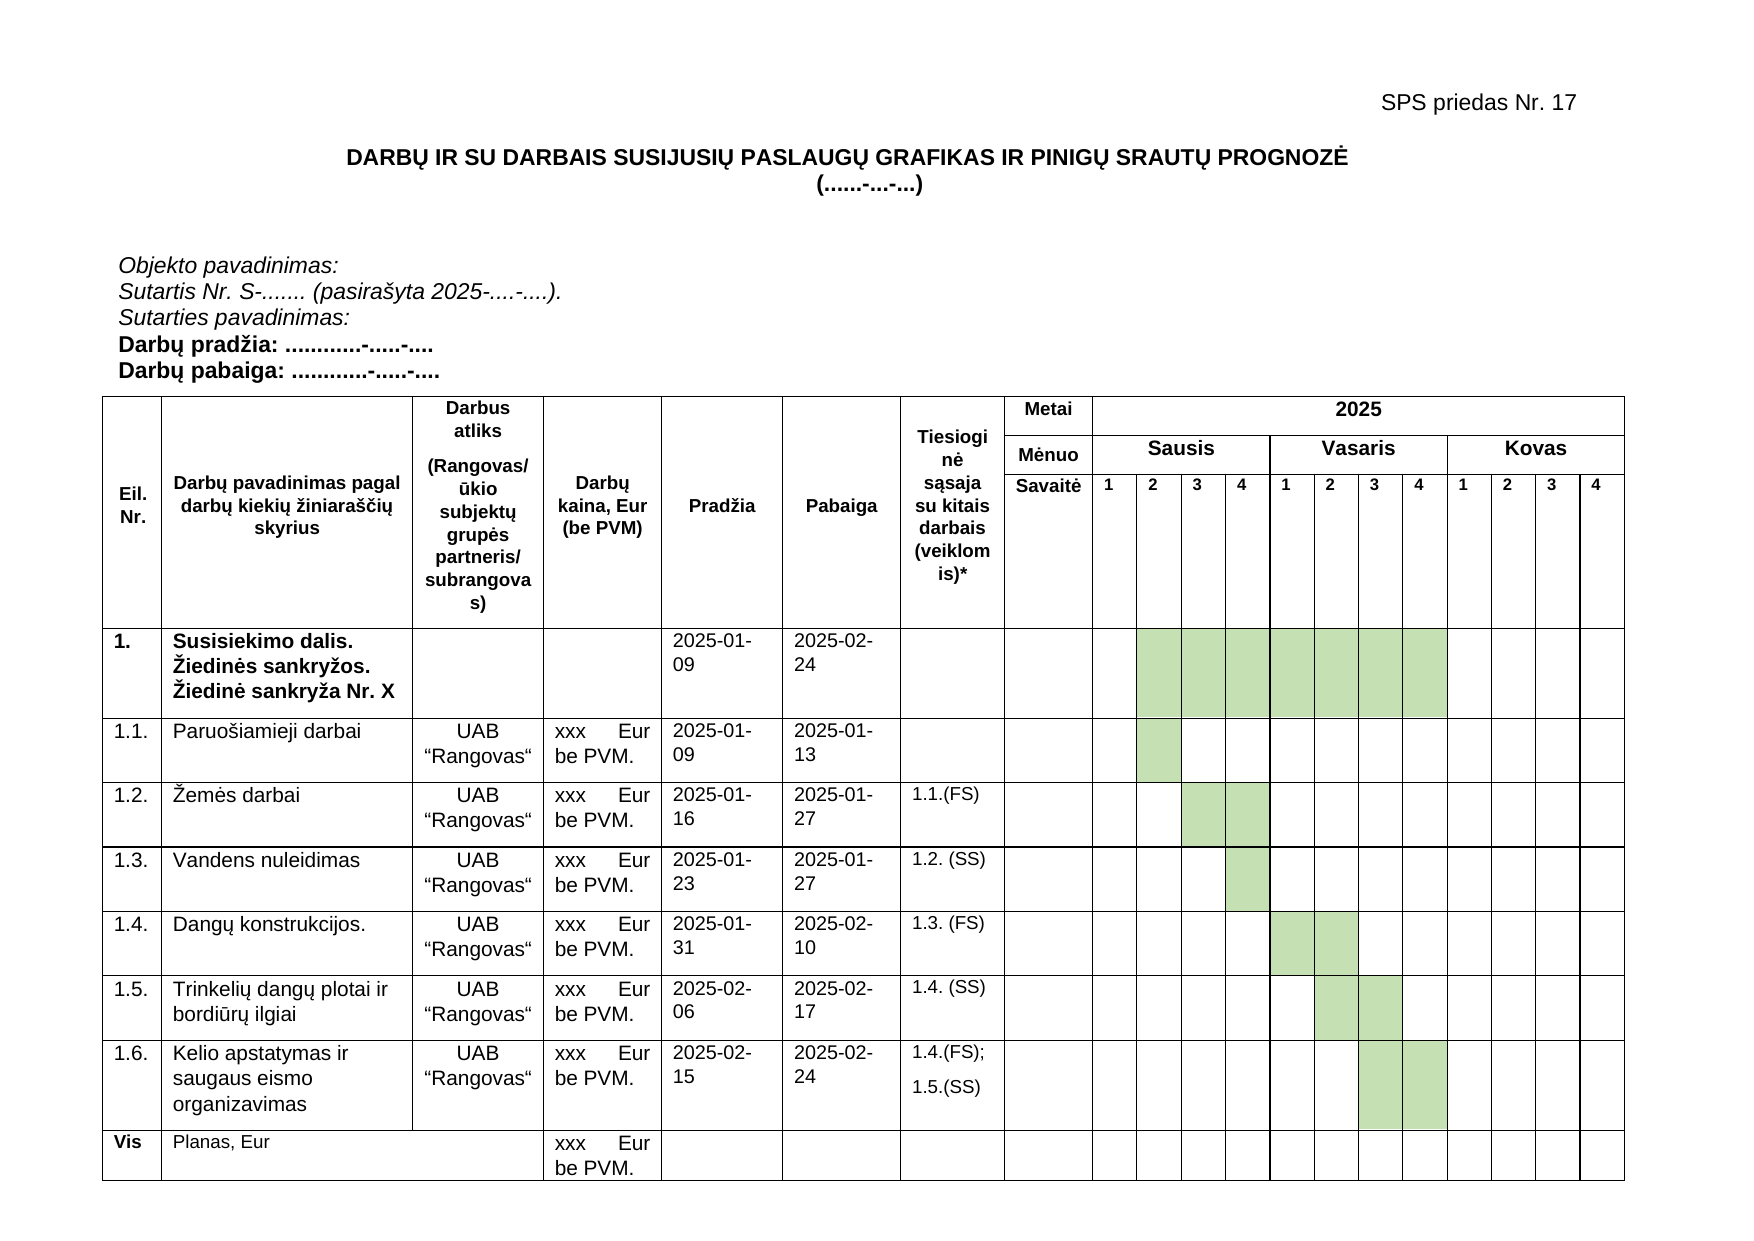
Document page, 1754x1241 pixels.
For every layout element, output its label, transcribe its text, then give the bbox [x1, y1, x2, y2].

text Sutarties pavadinimas: [118, 304, 1577, 331]
table_cell 2 [1137, 475, 1181, 628]
table_cell [1093, 629, 1136, 717]
table_cell 1.3. [103, 848, 161, 911]
table_cell [1359, 719, 1402, 782]
table_cell UAB “Rangovas“ [413, 976, 543, 1040]
table_cell [1271, 1131, 1314, 1180]
table_cell [1359, 976, 1402, 1040]
table_cell [1448, 848, 1491, 911]
table_cell [662, 1131, 782, 1180]
table_cell [1271, 1041, 1314, 1129]
table_cell 1.4.(FS); 1.5.(SS) [901, 1041, 1004, 1129]
table_cell 3 [1359, 475, 1402, 628]
table_cell [1536, 976, 1579, 1040]
table_cell UAB “Rangovas“ [413, 783, 543, 846]
table_cell xxx Eur be PVM. [544, 719, 661, 782]
table_cell [1448, 719, 1491, 782]
table_cell [1536, 1041, 1579, 1129]
table_cell [1005, 719, 1092, 782]
table_cell 2025-01-23 [662, 848, 782, 911]
table_cell Dangų konstrukcijos. [162, 912, 412, 975]
table_cell [1226, 1041, 1269, 1129]
subtitle DARBŲ IR SU DARBAIS SUSIJUSIŲ PASLAUGŲ GRAFIKAS IR PINIGŲ SRAUTŲ PROGNOZĖ [118, 144, 1577, 170]
table_cell [1359, 783, 1402, 846]
table_cell [1359, 848, 1402, 911]
table_cell UAB “Rangovas“ [413, 719, 543, 782]
table_cell [1492, 912, 1535, 975]
table_cell [1005, 912, 1092, 975]
table_cell [1137, 976, 1181, 1040]
table_cell [1093, 1131, 1136, 1180]
table_cell 2025-01-27 [783, 783, 900, 846]
table_cell 1. [103, 629, 161, 717]
table_cell [1448, 1131, 1491, 1180]
table_cell [1137, 783, 1181, 846]
table_cell 2 [1315, 475, 1358, 628]
table_cell [413, 629, 543, 717]
table_cell [1403, 912, 1447, 975]
table_cell [1448, 1041, 1491, 1129]
table_cell [1315, 848, 1358, 911]
table_cell [1137, 719, 1181, 782]
table_cell [1226, 719, 1269, 782]
table_cell [1137, 848, 1181, 911]
table_cell UAB “Rangovas“ [413, 912, 543, 975]
table_cell 2025-02-17 [783, 976, 900, 1040]
table_cell [1182, 1131, 1225, 1180]
table_cell 2025-01-31 [662, 912, 782, 975]
table_cell xxx Eur be PVM. [544, 783, 661, 846]
text Sutartis Nr. S-....... (pasirašyta 2025-....-....). [118, 278, 1577, 304]
table_cell Susisiekimo dalis. Žiedinės sankryžos. Žiedinė sankryža Nr. X [162, 629, 412, 717]
table_cell 1 [1448, 475, 1491, 628]
table_cell 1.1. [103, 719, 161, 782]
text Darbų pradžia: ............-.....-.... [118, 331, 1577, 357]
table_cell 2025-02-24 [783, 629, 900, 717]
table_cell [1182, 976, 1225, 1040]
table_cell 1.5. [103, 976, 161, 1040]
table_cell [1315, 976, 1358, 1040]
table_cell 3 [1182, 475, 1225, 628]
table_header Metai [1005, 397, 1092, 435]
table_cell 2025-02-15 [662, 1041, 782, 1129]
text SPS priedas Nr. 17 [118, 89, 1577, 115]
table_cell [1315, 1041, 1358, 1129]
table_cell [1137, 1131, 1181, 1180]
table_cell [1536, 848, 1579, 911]
table_cell 4 [1581, 475, 1624, 628]
table_cell [783, 1131, 900, 1180]
table_cell [1359, 912, 1402, 975]
table_cell [1536, 719, 1579, 782]
table_header Darbų pavadinimas pagal darbų kiekių žiniaraščių skyrius [162, 397, 412, 628]
table_cell [1005, 1131, 1092, 1180]
table_cell [1403, 1131, 1447, 1180]
table_cell [1581, 719, 1624, 782]
table_cell [1581, 1131, 1624, 1180]
table_cell [1271, 783, 1314, 846]
table_cell [1182, 848, 1225, 911]
table_cell 1.4. (SS) [901, 976, 1004, 1040]
table_cell [1492, 783, 1535, 846]
table_cell 2025-02-24 [783, 1041, 900, 1129]
table_cell [901, 629, 1004, 717]
table_cell [1403, 629, 1447, 717]
table_cell [1315, 629, 1358, 717]
table_cell 1.6. [103, 1041, 161, 1129]
table_cell [1315, 719, 1358, 782]
table_cell Trinkelių dangų plotai ir bordiūrų ilgiai [162, 976, 412, 1040]
table_cell xxx Eur be PVM. [544, 848, 661, 911]
table_cell 2025-01-09 [662, 719, 782, 782]
table_cell Viso [103, 1131, 161, 1180]
table_cell [1359, 1041, 1402, 1129]
table_cell 4 [1403, 475, 1447, 628]
table_cell [1536, 629, 1579, 717]
table_cell [1581, 1041, 1624, 1129]
table_cell Kelio apstatymas ir saugaus eismo organizavimas [162, 1041, 412, 1129]
table_cell [1403, 848, 1447, 911]
table_cell 2025-02-06 [662, 976, 782, 1040]
table_cell [1359, 629, 1402, 717]
table_cell [1093, 976, 1136, 1040]
table_cell [1005, 629, 1092, 717]
table_cell [1226, 848, 1269, 911]
table_cell UAB “Rangovas“ [413, 848, 543, 911]
table_cell [1005, 848, 1092, 911]
table_cell 2 [1492, 475, 1535, 628]
table_cell xxx Eur be PVM. [544, 1041, 661, 1129]
table_header 2025 [1093, 397, 1624, 435]
table_cell [1581, 976, 1624, 1040]
table_cell 4 [1226, 475, 1269, 628]
table_cell [1226, 976, 1269, 1040]
table_cell [1137, 629, 1181, 717]
table_cell 1.4. [103, 912, 161, 975]
table_cell [1182, 719, 1225, 782]
table_cell [1492, 976, 1535, 1040]
table_cell [1403, 719, 1447, 782]
table_header Pradžia [662, 397, 782, 628]
table_header Darbų kaina, Eur (be PVM) [544, 397, 661, 628]
table_cell [1315, 783, 1358, 846]
table_cell 2025-01-16 [662, 783, 782, 846]
table_cell [1182, 783, 1225, 846]
table_cell [1403, 1041, 1447, 1129]
table_cell [1271, 976, 1314, 1040]
table_cell Vasaris [1271, 436, 1447, 474]
table_cell 1.3. (FS) [901, 912, 1004, 975]
table_cell Žemės darbai [162, 783, 412, 846]
table_cell 2025-02-10 [783, 912, 900, 975]
table_cell Vandens nuleidimas [162, 848, 412, 911]
table_cell [1492, 1131, 1535, 1180]
table_cell [1492, 1041, 1535, 1129]
table_cell [1315, 912, 1358, 975]
table_header Tiesioginė sąsaja su kitais darbais (veiklomis)* [901, 397, 1004, 628]
table_cell [1271, 912, 1314, 975]
table_cell [1581, 629, 1624, 717]
table_cell [544, 629, 661, 717]
table_cell [901, 1131, 1004, 1180]
table_cell 2025-01-09 [662, 629, 782, 717]
table_cell [1182, 629, 1225, 717]
table_cell [1448, 783, 1491, 846]
text (......-...-...) [118, 170, 1577, 196]
table_cell [1005, 1041, 1092, 1129]
table_cell xxx Eur be PVM. [544, 912, 661, 975]
table_cell [1005, 783, 1092, 846]
table_cell [1005, 976, 1092, 1040]
table_cell [1492, 629, 1535, 717]
table_cell [1093, 783, 1136, 846]
table_cell [1226, 783, 1269, 846]
table_cell [1226, 912, 1269, 975]
table_cell Kovas [1448, 436, 1624, 474]
table_cell [1581, 783, 1624, 846]
table_cell 1 [1271, 475, 1314, 628]
table_cell [1403, 976, 1447, 1040]
table_cell [1492, 848, 1535, 911]
table_cell Sausis [1093, 436, 1269, 474]
table_cell [1536, 783, 1579, 846]
table_cell xxx Eur be PVM. [544, 976, 661, 1040]
table_cell Mėnuo [1005, 436, 1092, 474]
table_cell [1182, 912, 1225, 975]
table_cell [1581, 848, 1624, 911]
table_cell xxx Eur be PVM. [544, 1131, 661, 1180]
table_header Eil. Nr. [103, 397, 161, 628]
table_cell 1.2. [103, 783, 161, 846]
table_cell [1271, 848, 1314, 911]
table_cell [1492, 719, 1535, 782]
table_cell [1093, 719, 1136, 782]
table_cell [1271, 629, 1314, 717]
table_cell [1137, 1041, 1181, 1129]
table_cell [1448, 629, 1491, 717]
table_cell [1315, 1131, 1358, 1180]
table_cell [1093, 1041, 1136, 1129]
table_cell 1.2. (SS) [901, 848, 1004, 911]
table_cell 3 [1536, 475, 1579, 628]
table_cell 2025-01-13 [783, 719, 900, 782]
table_header Darbus atliks (Rangovas/ ūkio subjektų grupės partneris/ subrangovas) [413, 397, 543, 628]
table_cell UAB “Rangovas“ [413, 1041, 543, 1129]
table_cell [1271, 719, 1314, 782]
table_cell [1226, 1131, 1269, 1180]
text Darbų pabaiga: ............-.....-.... [118, 357, 1577, 383]
table_cell [1536, 1131, 1579, 1180]
table_cell [901, 719, 1004, 782]
table_cell Savaitė [1005, 475, 1092, 628]
table_cell Paruošiamieji darbai [162, 719, 412, 782]
table_cell [1403, 783, 1447, 846]
table_cell [1359, 1131, 1402, 1180]
table_cell Planas, Eur [162, 1131, 543, 1180]
table_cell 1.1.(FS) [901, 783, 1004, 846]
table_cell [1226, 629, 1269, 717]
table_header Pabaiga [783, 397, 900, 628]
table_cell [1448, 912, 1491, 975]
text Objekto pavadinimas: [118, 252, 1577, 278]
table_cell [1093, 912, 1136, 975]
table_cell 1 [1093, 475, 1136, 628]
table_cell [1581, 912, 1624, 975]
table_cell [1182, 1041, 1225, 1129]
table_cell [1448, 976, 1491, 1040]
table_cell 2025-01-27 [783, 848, 900, 911]
table_cell [1536, 912, 1579, 975]
table_cell [1093, 848, 1136, 911]
table_cell [1137, 912, 1181, 975]
